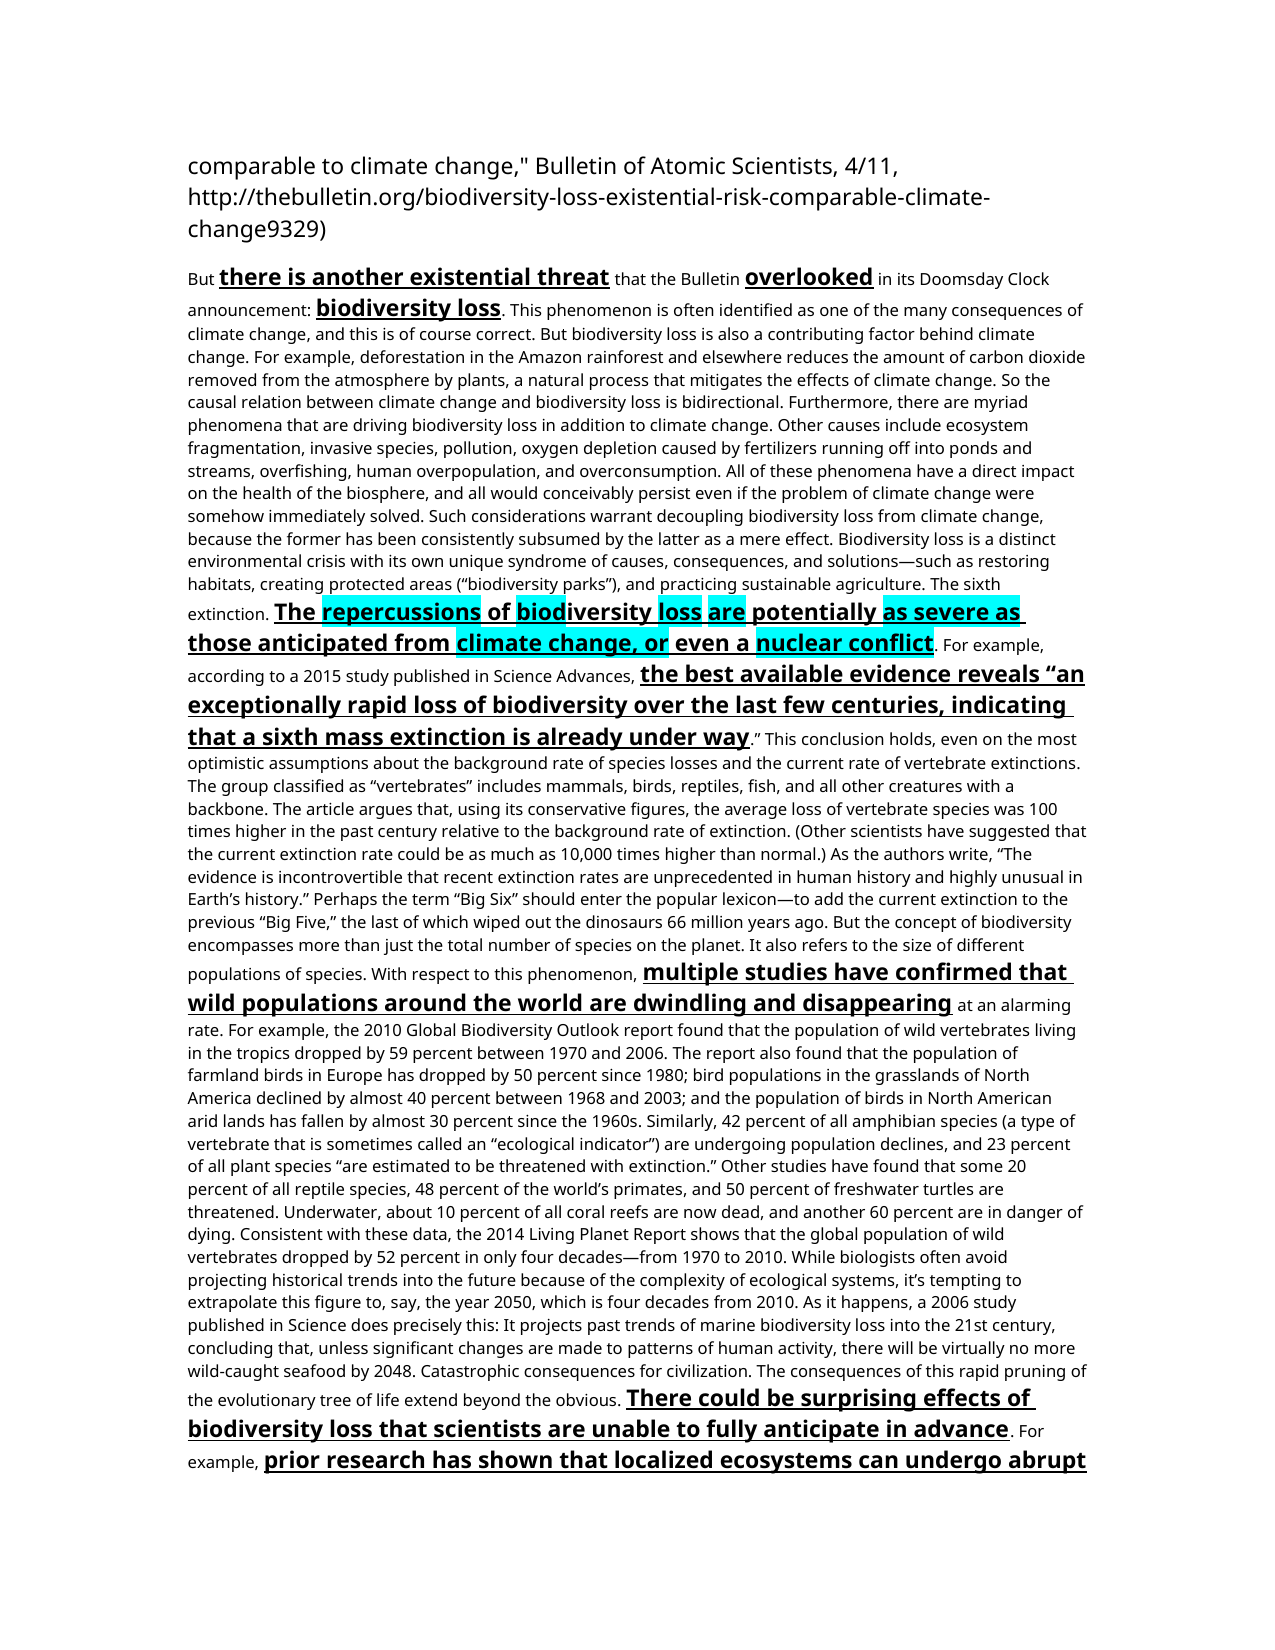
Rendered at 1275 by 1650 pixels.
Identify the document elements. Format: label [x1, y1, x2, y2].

text [187, 260, 1087, 1476]
text [187, 150, 1087, 244]
